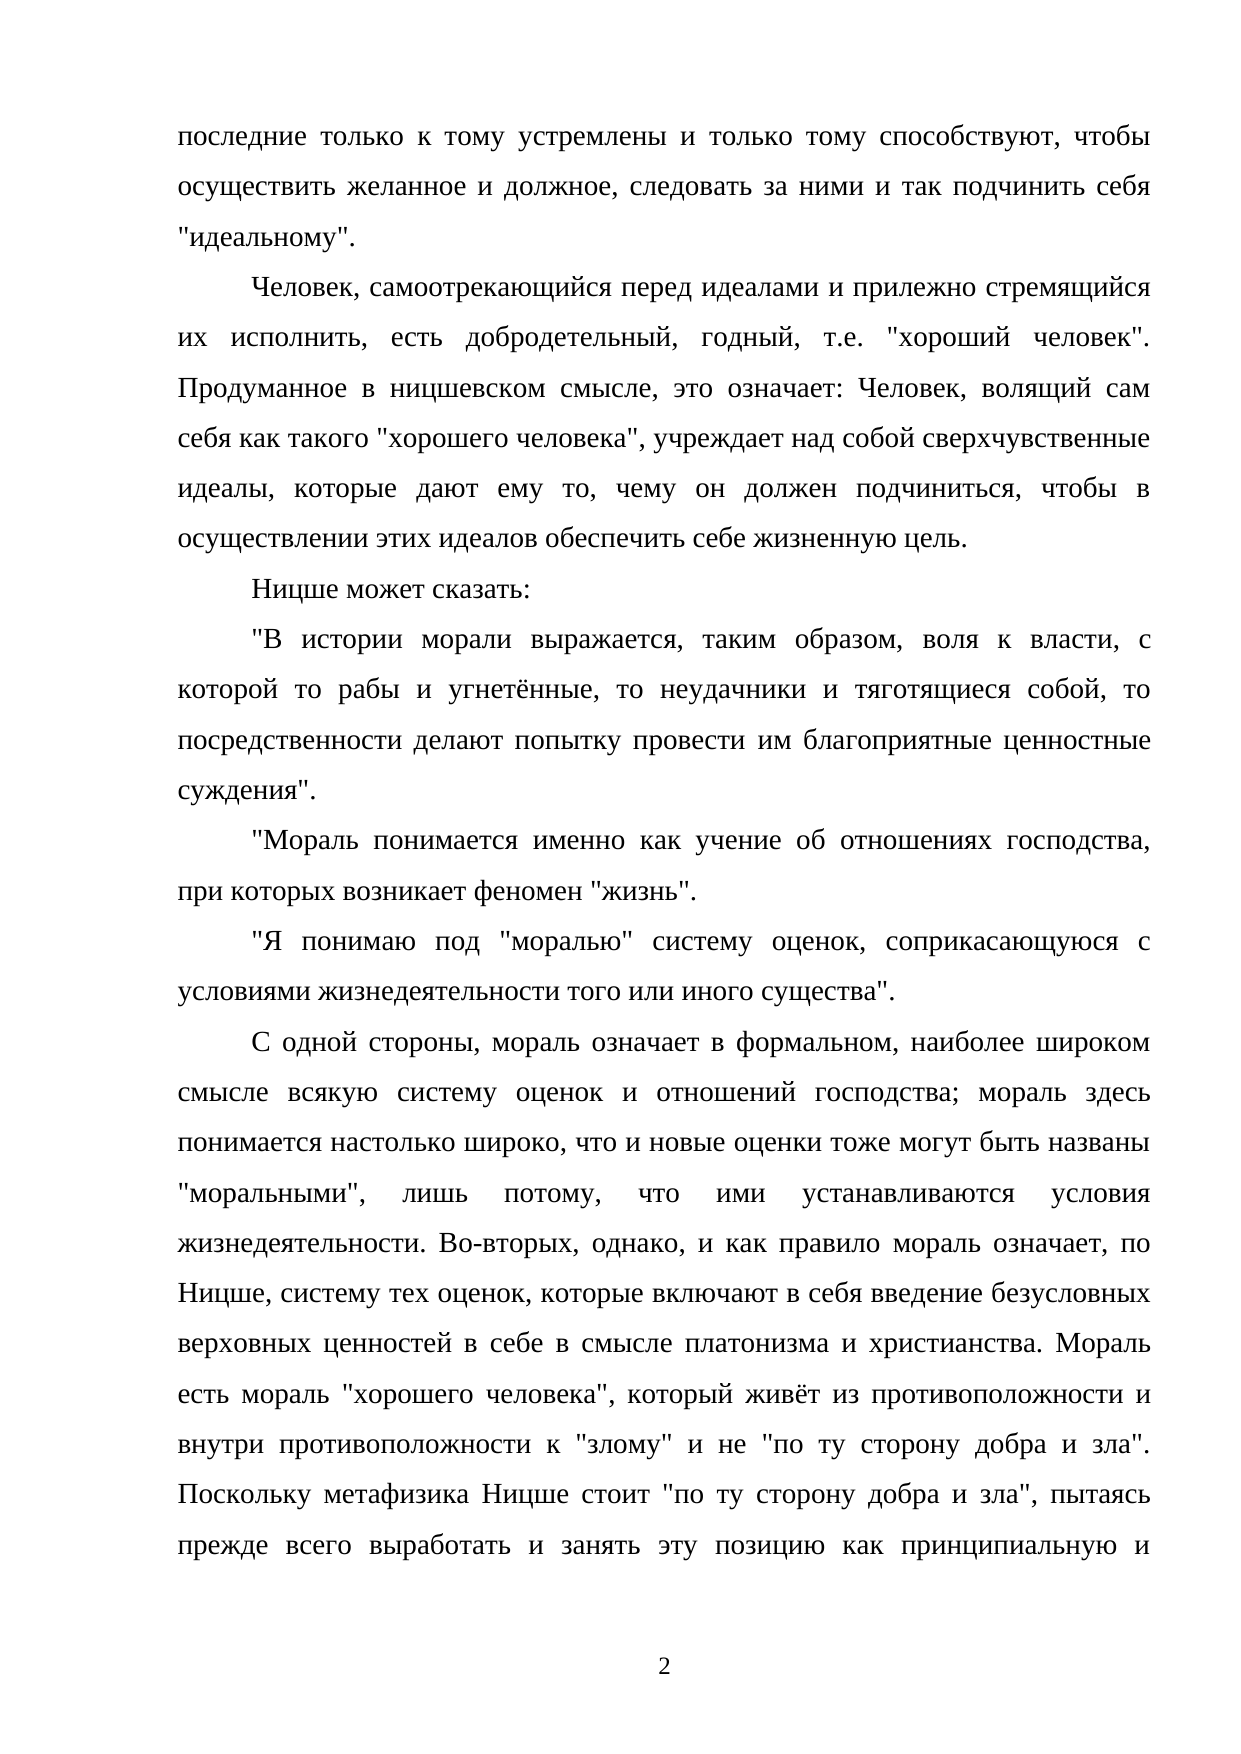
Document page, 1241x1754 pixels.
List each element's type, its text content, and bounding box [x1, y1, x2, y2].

text "В истории морали выражается, таким образом, воля к власти, с которой то рабы и угнетённые, то неудачники и тяготящиеся собой, то посредственности делают попытку провести им благоприятные ценностные суждения". [177, 621, 1152, 806]
text "Я понимаю под "моралью" систему оценок, соприкасающуюся с условиями жизнедеятельности того или иного существа". [177, 923, 1152, 1007]
text Ницше может сказать: [177, 571, 1152, 604]
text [177, 1024, 1152, 1560]
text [177, 118, 1152, 252]
text Человек, самоотрекающийся перед идеалами и прилежно стремящийся их исполнить, есть добродетельный, годный, т.е. "хороший человек". Продуманное в ницшевском смысле, это означает: Человек, волящий сам себя как такого "хорошего человека", учреждает над собой сверхчувственные идеалы, которые дают ему то, чему он должен подчиниться, чтобы в осуществлении этих идеалов обеспечить себе жизненную цель. [177, 269, 1152, 554]
text "Мораль понимается именно как учение об отношениях господства, при которых возникает феномен "жизнь". [177, 822, 1152, 906]
